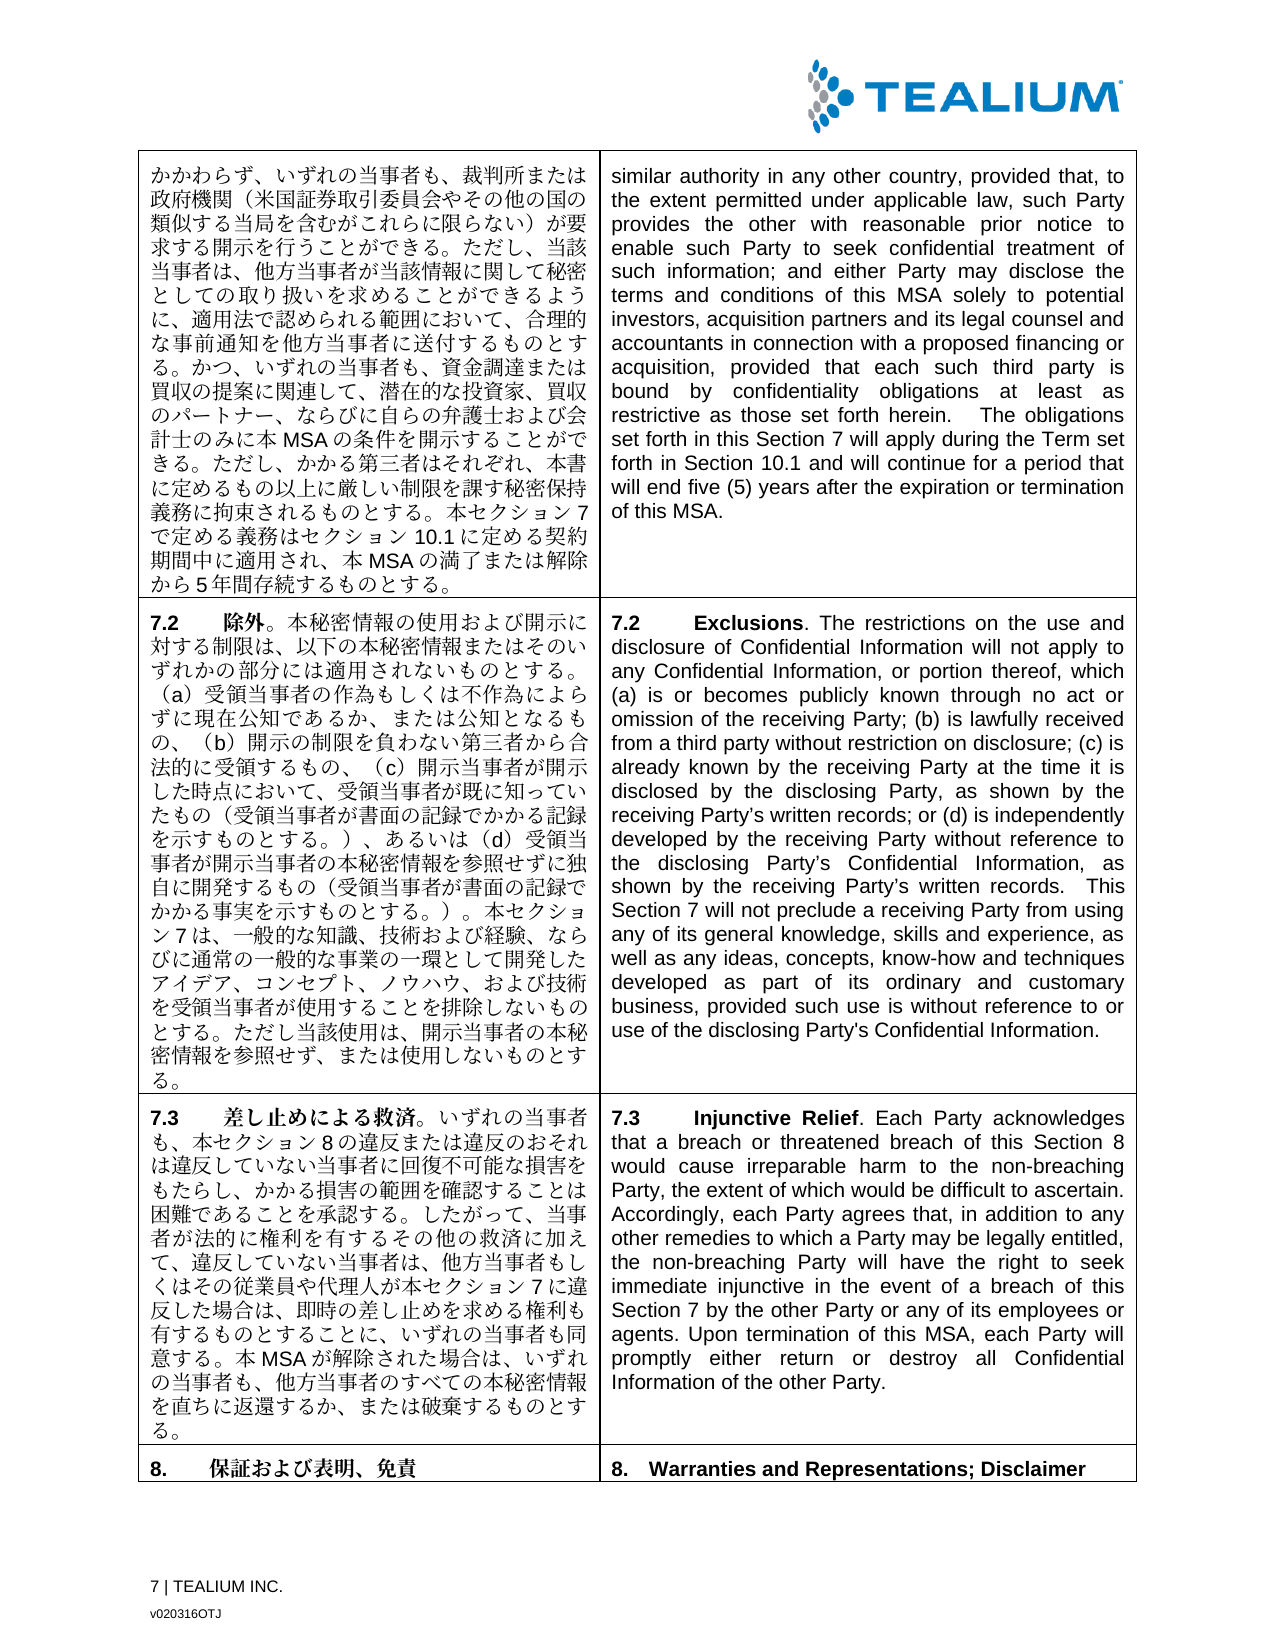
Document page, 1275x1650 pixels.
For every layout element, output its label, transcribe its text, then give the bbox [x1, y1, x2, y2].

table_cell Injunctive Relief. Each Party acknowledges that a breach or threatened breach of this Section 8 would cause irreparable harm to the non-breaching Party, the extent of which would be difficult to ascertain. Accordingly, each Party agrees that, in addition to any other remedies to which a Party may be legally entitled, the non-breaching Party will have the right to seek immediate injunctive in the event of a breach of this Section 7 by the other Party or any of its employees or agents. Upon termination of this MSA, each Party will promptly either return or destroy all Confidential Information of the other Party. [601, 1094, 1136, 1443]
picture [804, 55, 1125, 138]
table_cell 8. 保証および表明、免責 [139, 1445, 599, 1481]
table_cell Warranties and Representations; Disclaimer [601, 1445, 1136, 1481]
table_cell 7.2 除外。本秘密情報の使用および開示に対する制限は、以下の本秘密情報またはそのいずれかの部分には適用されないものとする。（a）受領当事者の作為もしくは不作為によらずに現在公知であるか、または公知となるもの、（b）開示の制限を負わない第三者から合法的に受領するもの、（c）開示当事者が開示した時点において、受領当事者が既に知っていたもの（受領当事者が書面の記録でかかる記録を示すものとする。）、あるいは（d）受領当事者が開示当事者の本秘密情報を参照せずに独自に開発するもの（受領当事者が書面の記録でかかる事実を示すものとする。）。本セクション7は、一般的な知識、技術および経験、ならびに通常の一般的な事業の一環として開発したアイデア、コンセプト、ノウハウ、および技術を受領当事者が使用することを排除しないものとする。ただし当該使用は、開示当事者の本秘密情報を参照せず、または使用しないものとする。 [139, 598, 599, 1093]
table_cell Exclusions. The restrictions on the use and disclosure of Confidential Information will not apply to any Confidential Information, or portion thereof, which (a) is or becomes publicly known through no act or omission of the receiving Party; (b) is lawfully received from a third party without restriction on disclosure; (c) is already known by the receiving Party at the time it is disclosed by the disclosing Party, as shown by the receiving Party’s written records; or (d) is independently developed by the receiving Party without reference to the disclosing Party’s Confidential Information, as shown by the receiving Party’s written records. This Section 7 will not preclude a receiving Party from using any of its general knowledge, skills and experience, as well as any ideas, concepts, know-how and techniques developed as part of its ordinary and customary business, provided such use is without reference to or use of the disclosing Party's Confidential Information. [601, 598, 1136, 1093]
table_cell 7.3 差し止めによる救済。いずれの当事者も、本セクション8の違反または違反のおそれは違反していない当事者に回復不可能な損害をもたらし、かかる損害の範囲を確認することは困難であることを承認する。したがって、当事者が法的に権利を有するその他の救済に加えて、違反していない当事者は、他方当事者もしくはその従業員や代理人が本セクション7に違反した場合は、即時の差し止めを求める権利も有するものとすることに、いずれの当事者も同意する。本MSAが解除された場合は、いずれの当事者も、他方当事者のすべての本秘密情報を直ちに返還するか、または破棄するものとする。 [139, 1094, 599, 1443]
